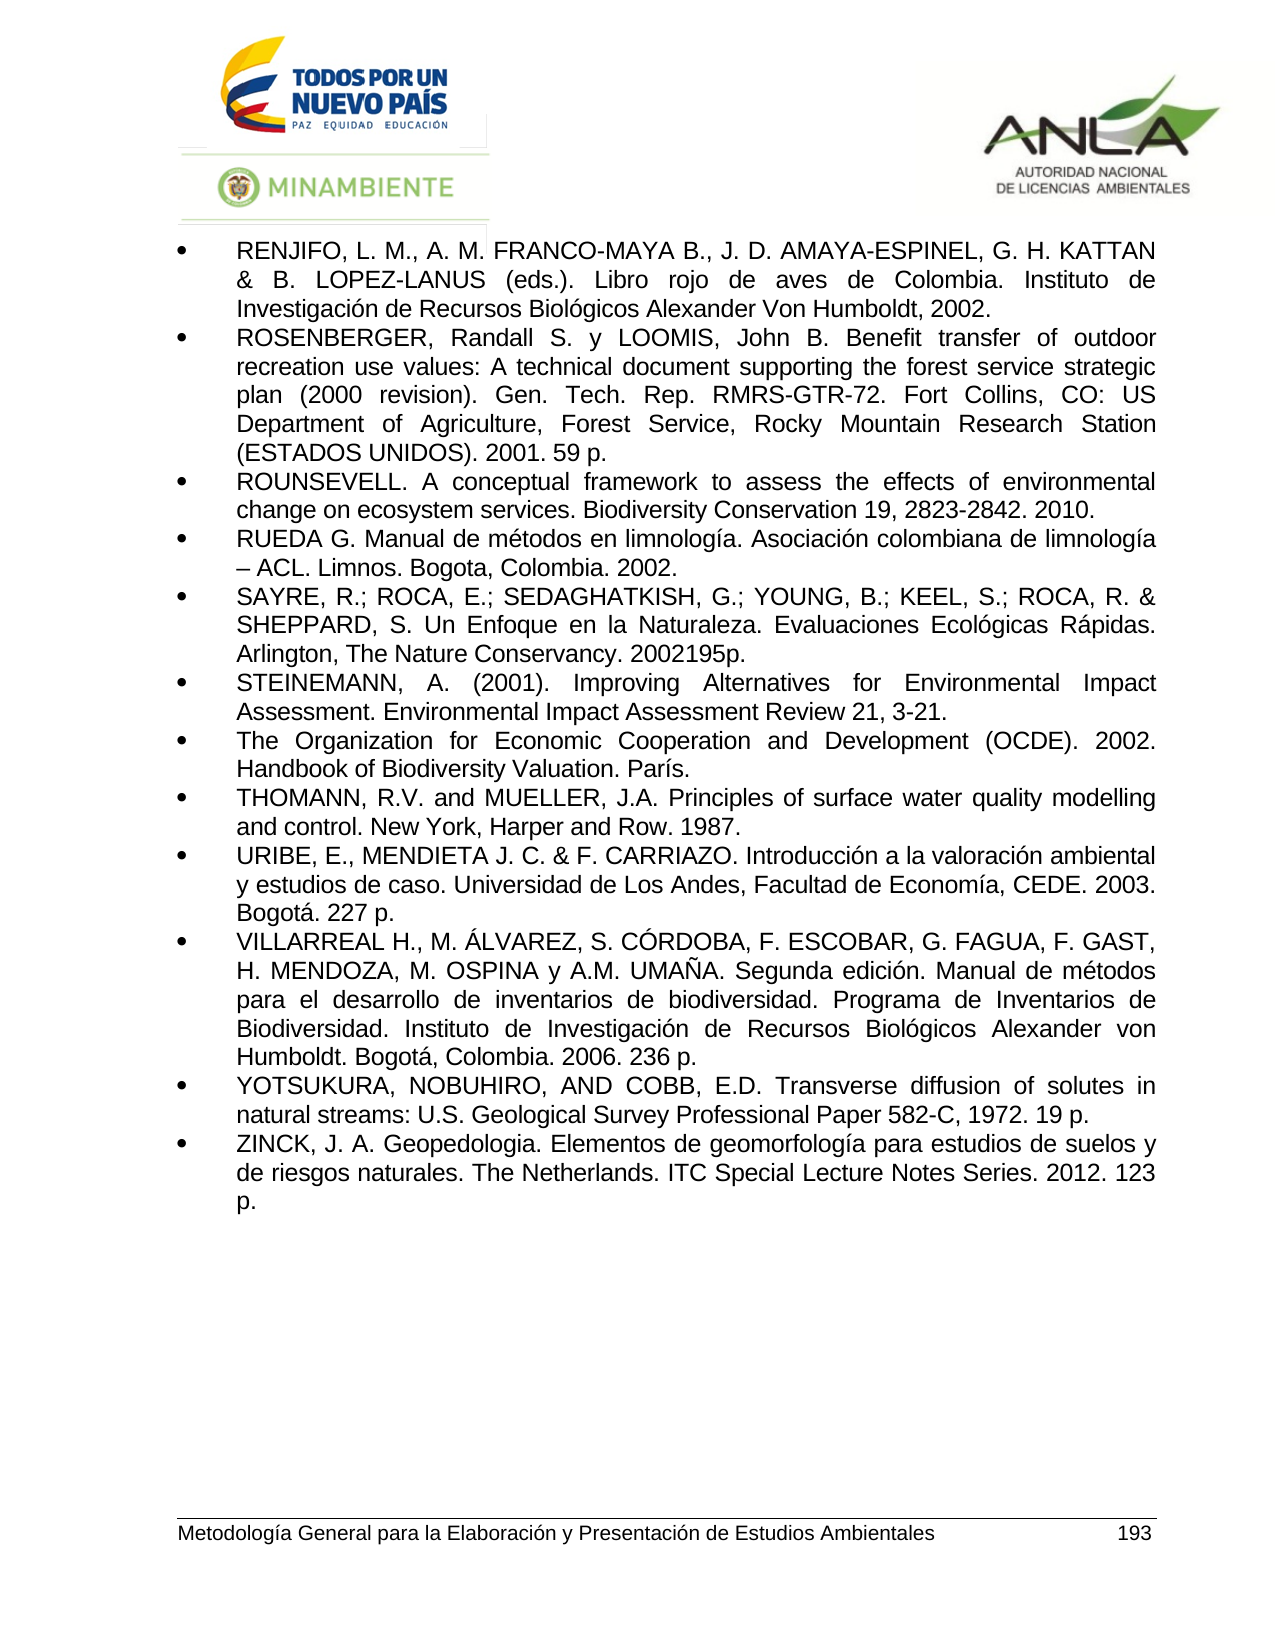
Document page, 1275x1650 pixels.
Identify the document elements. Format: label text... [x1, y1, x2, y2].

list YOTSUKURA, NOBUHIRO, AND COBB, E.D. Transverse diffusion of solutes in natural streams: U.S. Geological Survey Professional Paper 582-C, 1972. 19 p. [177, 1071, 1157, 1129]
list SAYRE, R.; ROCA, E.; SEDAGHATKISH, G.; YOUNG, B.; KEEL, S.; ROCA, R. & SHEPPARD, S. Un Enfoque en la Naturaleza. Evaluaciones Ecológicas Rápidas. Arlington, The Nature Conservancy. 2002195p. [177, 582, 1157, 668]
picture [178, 26, 493, 236]
list RENJIFO, L. M., A. M. FRANCO-MAYA B., J. D. AMAYA-ESPINEL, G. H. KATTAN & B. LOPEZ-LANUS (eds.). Libro rojo de aves de Colombia. Instituto de Investigación de Recursos Biológicos Alexander Von Humboldt, 2002. [177, 236, 1157, 323]
list THOMANN, R.V. and MUELLER, J.A. Principles of surface water quality modelling and control. New York, Harper and Row. 1987. [177, 783, 1157, 841]
list VILLARREAL H., M. ÁLVAREZ, S. CÓRDOBA, F. ESCOBAR, G. FAGUA, F. GAST, H. MENDOZA, M. OSPINA y A.M. UMAÑA. Segunda edición. Manual de métodos para el desarrollo de inventarios de biodiversidad. Programa de Inventarios de Biodiversidad. Instituto de Investigación de Recursos Biológicos Alexander von Humboldt. Bogotá, Colombia. 2006. 236 p. [177, 927, 1157, 1071]
list RUEDA G. Manual de métodos en limnología. Asociación colombiana de limnología – ACL. Limnos. Bogota, Colombia. 2002. [177, 524, 1157, 582]
list URIBE, E., MENDIETA J. C. & F. CARRIAZO. Introducción a la valoración ambiental y estudios de caso. Universidad de Los Andes, Facultad de Economía, CEDE. 2003. Bogotá. 227 p. [177, 841, 1157, 927]
list ROSENBERGER, Randall S. y LOOMIS, John B. Benefit transfer of outdoor recreation use values: A technical document supporting the forest service strategic plan (2000 revision). Gen. Tech. Rep. RMRS-GTR-72. Fort Collins, CO: US Department of Agriculture, Forest Service, Rocky Mountain Research Station (ESTADOS UNIDOS). 2001. 59 p. [177, 323, 1157, 466]
list STEINEMANN, A. (2001). Improving Alternatives for Environmental Impact Assessment. Environmental Impact Assessment Review 21, 3-21. [177, 668, 1157, 726]
list ROUNSEVELL. A conceptual framework to assess the effects of environmental change on ecosystem services. Biodiversity Conservation 19, 2823-2842. 2010. [177, 466, 1157, 524]
list The Organization for Economic Cooperation and Development (OCDE). 2002. Handbook of Biodiversity Valuation. París. [177, 726, 1157, 783]
picture [915, 61, 1275, 216]
list ZINCK, J. A. Geopedologia. Elementos de geomorfología para estudios de suelos y de riesgos naturales. The Netherlands. ITC Special Lecture Notes Series. 2012. 123 p. [177, 1129, 1157, 1215]
